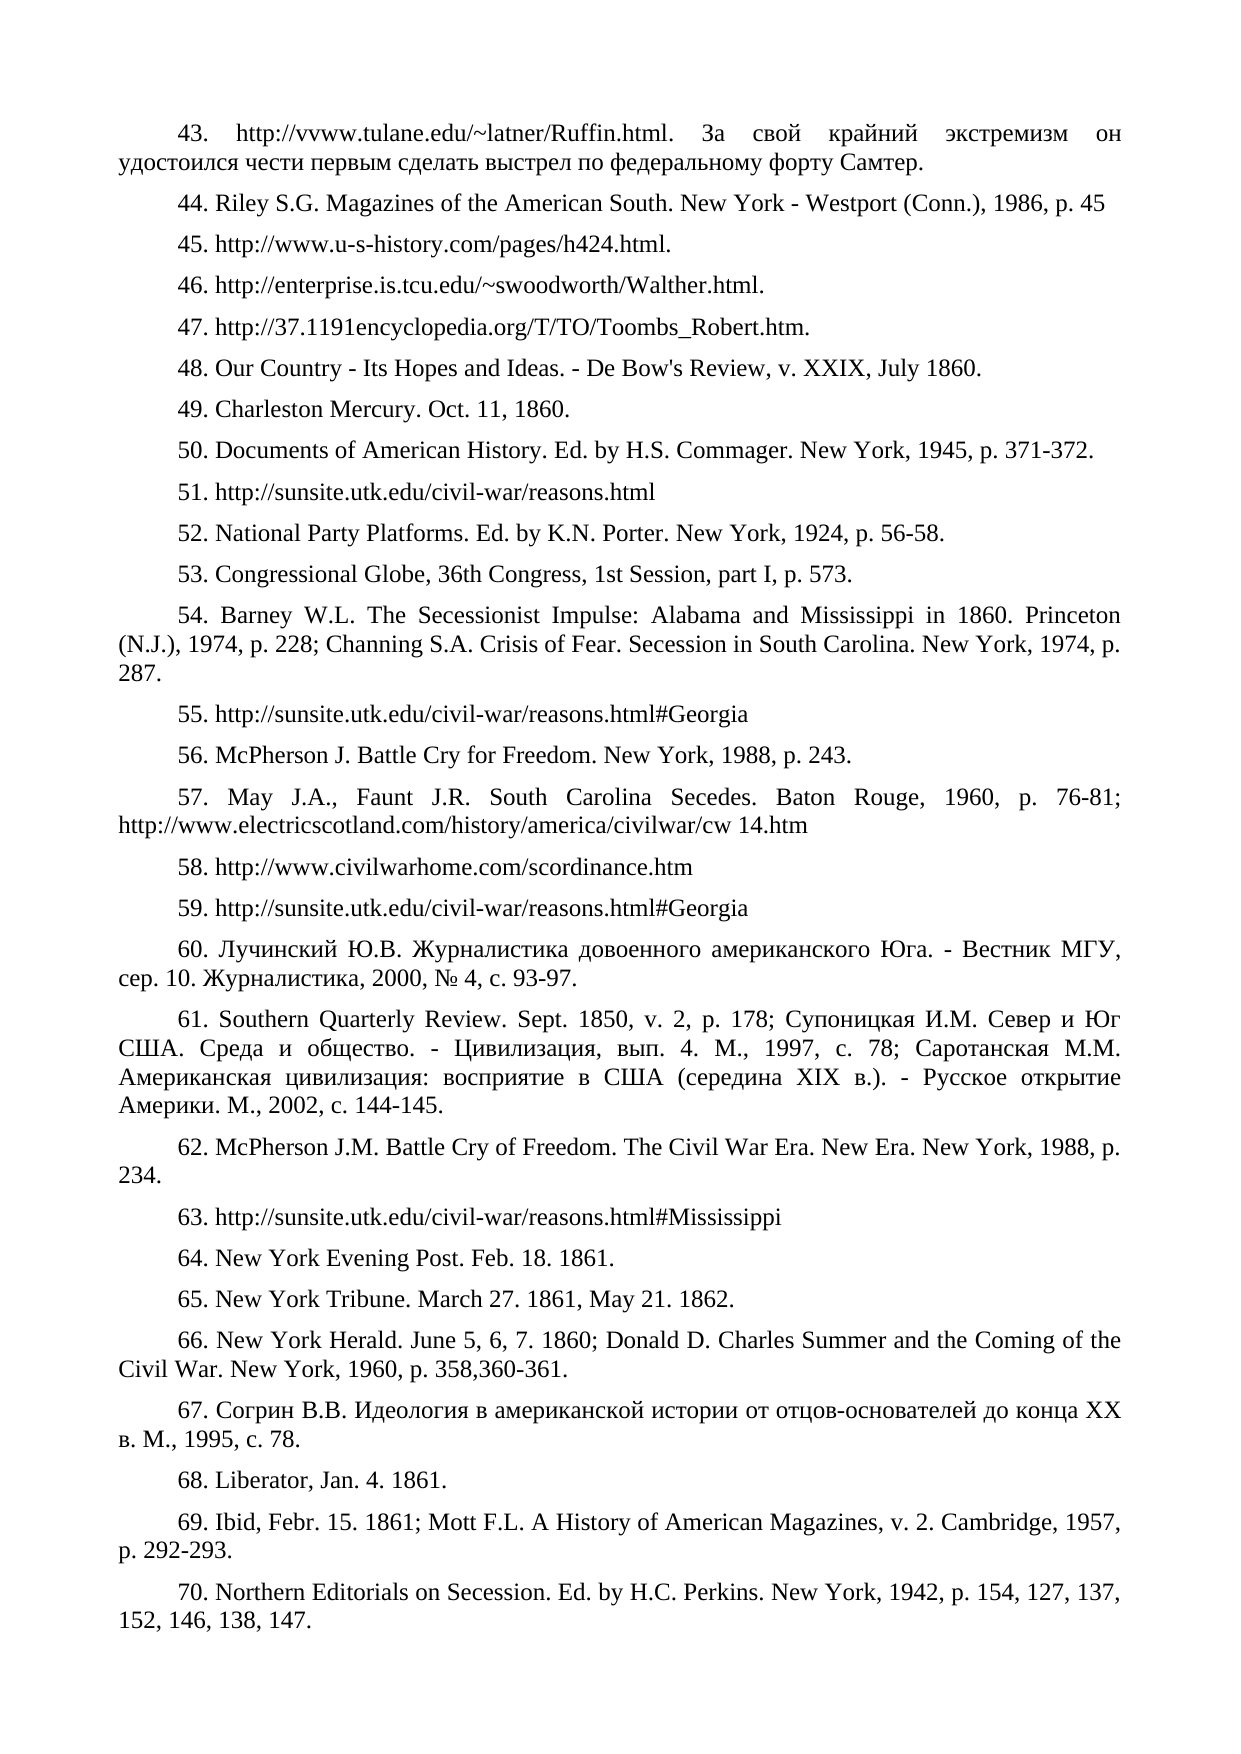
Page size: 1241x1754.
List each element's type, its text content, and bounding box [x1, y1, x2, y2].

text 55. http://sunsite.utk.edu/civil-war/reasons.html#Georgia [118, 699, 1122, 728]
text 59. http://sunsite.utk.edu/civil-war/reasons.html#Georgia [118, 893, 1122, 922]
text 56. McPherson J. Battle Cry for Freedom. New York, 1988, p. 243. [118, 741, 1122, 769]
text 70. Northern Editorials on Secession. Ed. by H.C. Perkins. New York, 1942, p. 154, 127, 137, 152, 146, 138, 147. [118, 1577, 1122, 1634]
text 67. Согрин В.В. Идеология в американской истории от отцов-основателей до конца XX в. М., 1995, с. 78. [118, 1396, 1122, 1453]
text 49. Charleston Mercury. Oct. 11, 1860. [118, 394, 1122, 423]
text 44. Riley S.G. Magazines of the American South. New York - Westport (Conn.), 1986, p. 45 [118, 188, 1122, 217]
text 64. New York Evening Post. Feb. 18. 1861. [118, 1243, 1122, 1272]
text 69. Ibid, Febr. 15. 1861; Mott F.L. A History of American Magazines, v. 2. Cambridge, 1957, p. 292-293. [118, 1507, 1122, 1564]
text 63. http://sunsite.utk.edu/civil-war/reasons.html#Mississippi [118, 1202, 1122, 1231]
text 53. Congressional Globe, 36th Congress, 1st Session, part I, p. 573. [118, 559, 1122, 588]
text 43. http://vvww.tulane.edu/~latner/Ruffin.html. За свой крайний экстремизм он удостоился чести первым сделать выстрел по федеральному форту Самтер. [118, 118, 1122, 176]
text 46. http://enterprise.is.tcu.edu/~swoodworth/Walther.html. [118, 271, 1122, 299]
text 68. Liberator, Jan. 4. 1861. [118, 1466, 1122, 1494]
text 47. http://37.1191encyclopedia.org/T/TO/Toombs_Robert.htm. [118, 312, 1122, 341]
text 57. May J.A., Faunt J.R. South Carolina Secedes. Baton Rouge, 1960, p. 76-81; http://www.electricscotland.com/history/america/civilwar/cw 14.htm [118, 782, 1122, 839]
text 48. Our Country - Its Hopes and Ideas. - De Bow's Review, v. XXIX, July 1860. [118, 353, 1122, 382]
text 66. New York Herald. June 5, 6, 7. 1860; Donald D. Charles Summer and the Coming of the Civil War. New York, 1960, p. 358,360-361. [118, 1326, 1122, 1383]
text 58. http://www.civilwarhome.com/scordinance.htm [118, 852, 1122, 881]
text 65. New York Tribune. March 27. 1861, May 21. 1862. [118, 1284, 1122, 1313]
text 50. Documents of American History. Ed. by H.S. Commager. New York, 1945, p. 371-372. [118, 436, 1122, 464]
text 61. Southern Quarterly Review. Sept. 1850, v. 2, p. 178; Супоницкая И.М. Север и Юг США. Среда и общество. - Цивилизация, вып. 4. М., 1997, с. 78; Саротанская М.М. Американская цивилизация: восприятие в США (середина XIX в.). - Русское открытие Америки. М., 2002, с. 144-145. [118, 1004, 1122, 1119]
text 52. National Party Platforms. Ed. by K.N. Porter. New York, 1924, p. 56-58. [118, 518, 1122, 547]
text 62. McPherson J.M. Battle Cry of Freedom. The Civil War Era. New Era. New York, 1988, p. 234. [118, 1132, 1122, 1189]
text 45. http://www.u-s-history.com/pages/h424.html. [118, 229, 1122, 258]
text 54. Barney W.L. The Secessionist Impulse: Alabama and Mississippi in 1860. Princeton (N.J.), 1974, p. 228; Channing S.A. Crisis of Fear. Secession in South Carolina. New York, 1974, p. 287. [118, 601, 1122, 687]
text 51. http://sunsite.utk.edu/civil-war/reasons.html [118, 477, 1122, 506]
text 60. Лучинский Ю.В. Журналистика довоенного американского Юга. - Вестник МГУ, сер. 10. Журналистика, 2000, № 4, с. 93-97. [118, 934, 1122, 992]
